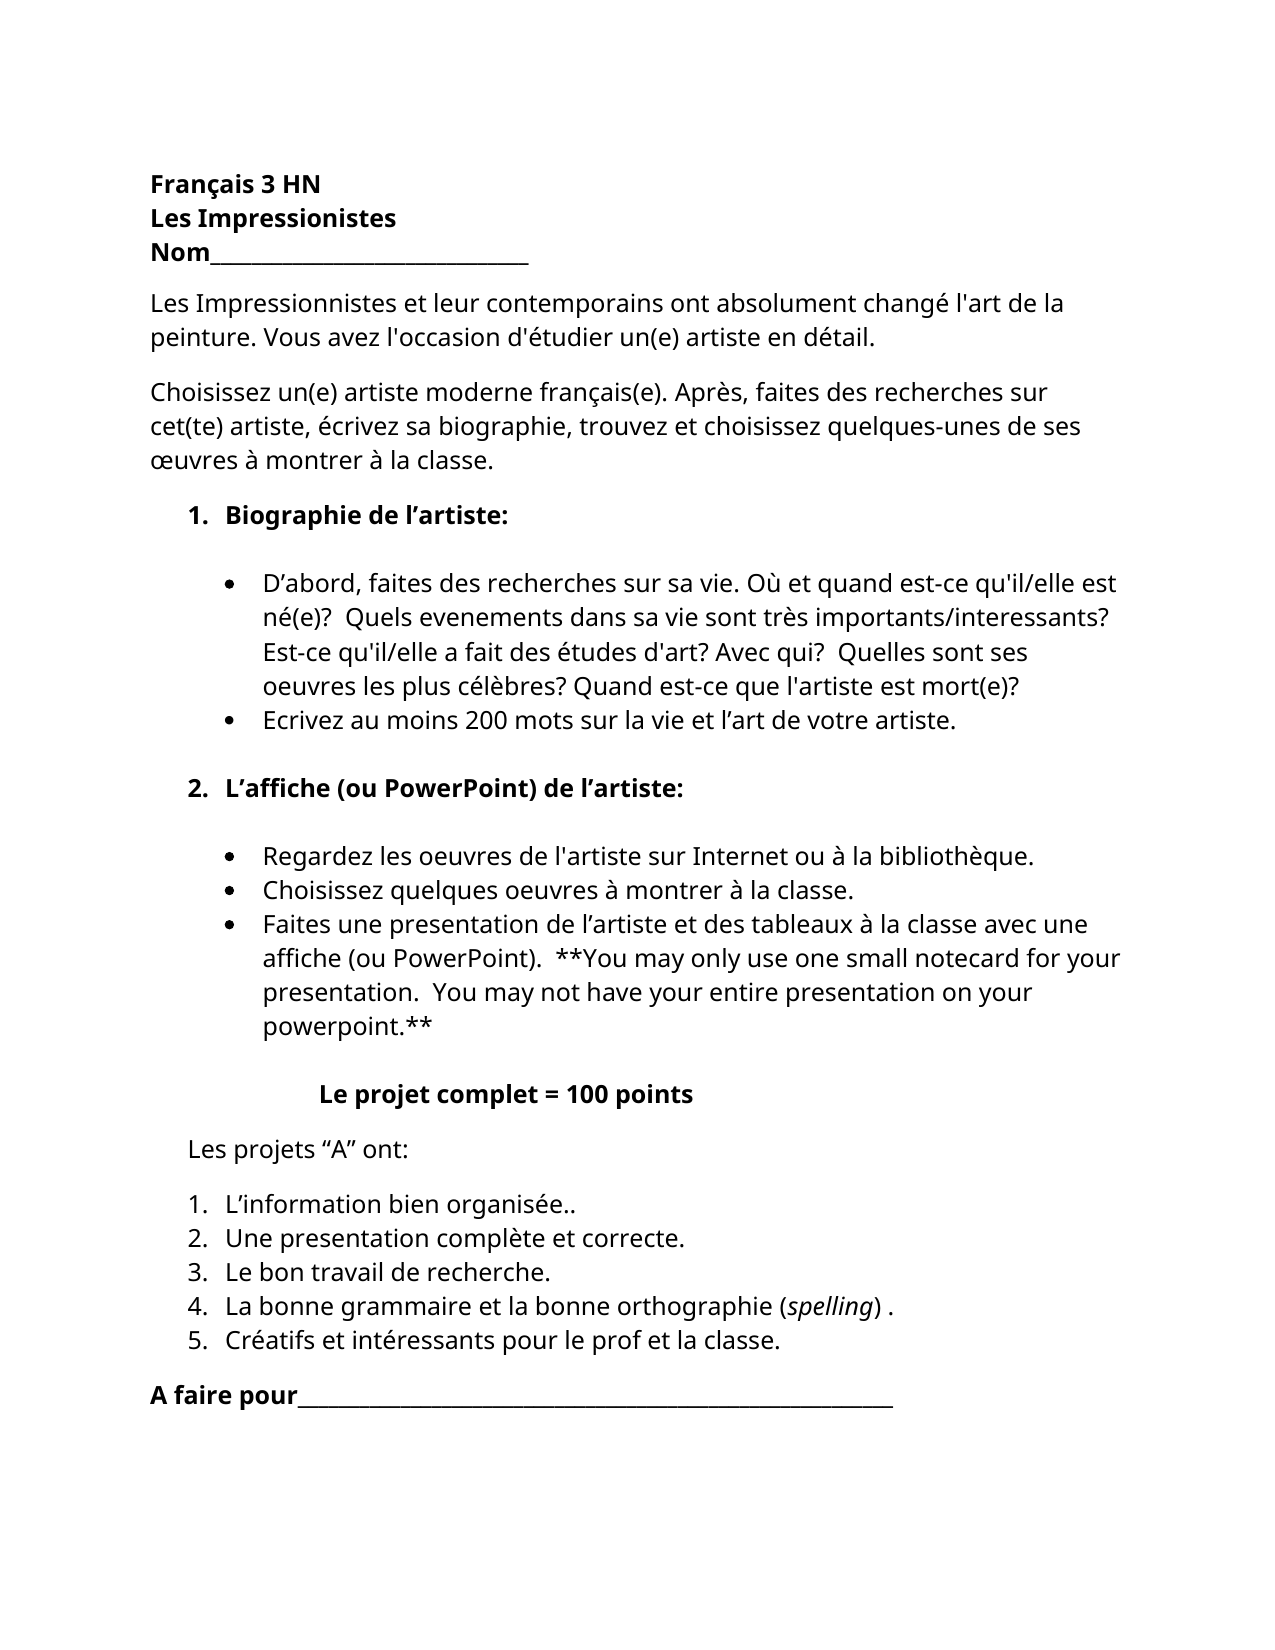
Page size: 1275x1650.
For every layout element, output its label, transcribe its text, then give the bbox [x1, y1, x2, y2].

list Le bon travail de recherche. [187, 1255, 1125, 1289]
list Créatifs et intéressants pour le prof et la classe. [187, 1323, 1125, 1357]
list Regardez les oeuvres de l'artiste sur Internet ou à la bibliothèque. [225, 838, 1125, 873]
text Les Impressionistes [150, 201, 1125, 235]
list L’information bien organisée.. [187, 1187, 1125, 1221]
text A faire pour__________________________________________________________ [150, 1378, 1125, 1412]
text Nom_______________________________ [150, 235, 1125, 269]
text Choisissez un(e) artiste moderne français(e). Après, faites des recherches sur cet(te) artiste, écrivez sa biographie, trouvez et choisissez quelques-unes de ses œuvres à montrer à la classe. [150, 375, 1125, 477]
text Français 3 HN [150, 167, 1125, 201]
list D’abord, faites des recherches sur sa vie. Où et quand est-ce qu'il/elle est né(e)? Quels evenements dans sa vie sont très importants/interessants? Est-ce qu'il/elle a fait des études d'art? Avec qui? Quelles sont ses oeuvres les plus célèbres? Quand est-ce que l'artiste est mort(e)? [225, 566, 1125, 702]
list Biographie de l’artiste: [187, 498, 1125, 566]
list L’affiche (ou PowerPoint) de l’artiste: [187, 770, 1125, 804]
list Le projet complet = 100 points [319, 1077, 1125, 1111]
list Choisissez quelques oeuvres à montrer à la classe. [225, 873, 1125, 907]
list Une presentation complète et correcte. [187, 1221, 1125, 1255]
text Les Impressionnistes et leur contemporains ont absolument changé l'art de la peinture. Vous avez l'occasion d'étudier un(e) artiste en détail. [150, 286, 1125, 354]
list Ecrivez au moins 200 mots sur la vie et l’art de votre artiste. [225, 702, 1125, 736]
text Les projets “A” ont: [187, 1132, 1125, 1166]
list La bonne grammaire et la bonne orthographie (spelling) . [187, 1289, 1125, 1323]
list Faites une presentation de l’artiste et des tableaux à la classe avec une affiche (ou PowerPoint). **You may only use one small notecard for your presentation. You may not have your entire presentation on your powerpoint.** [225, 907, 1125, 1043]
